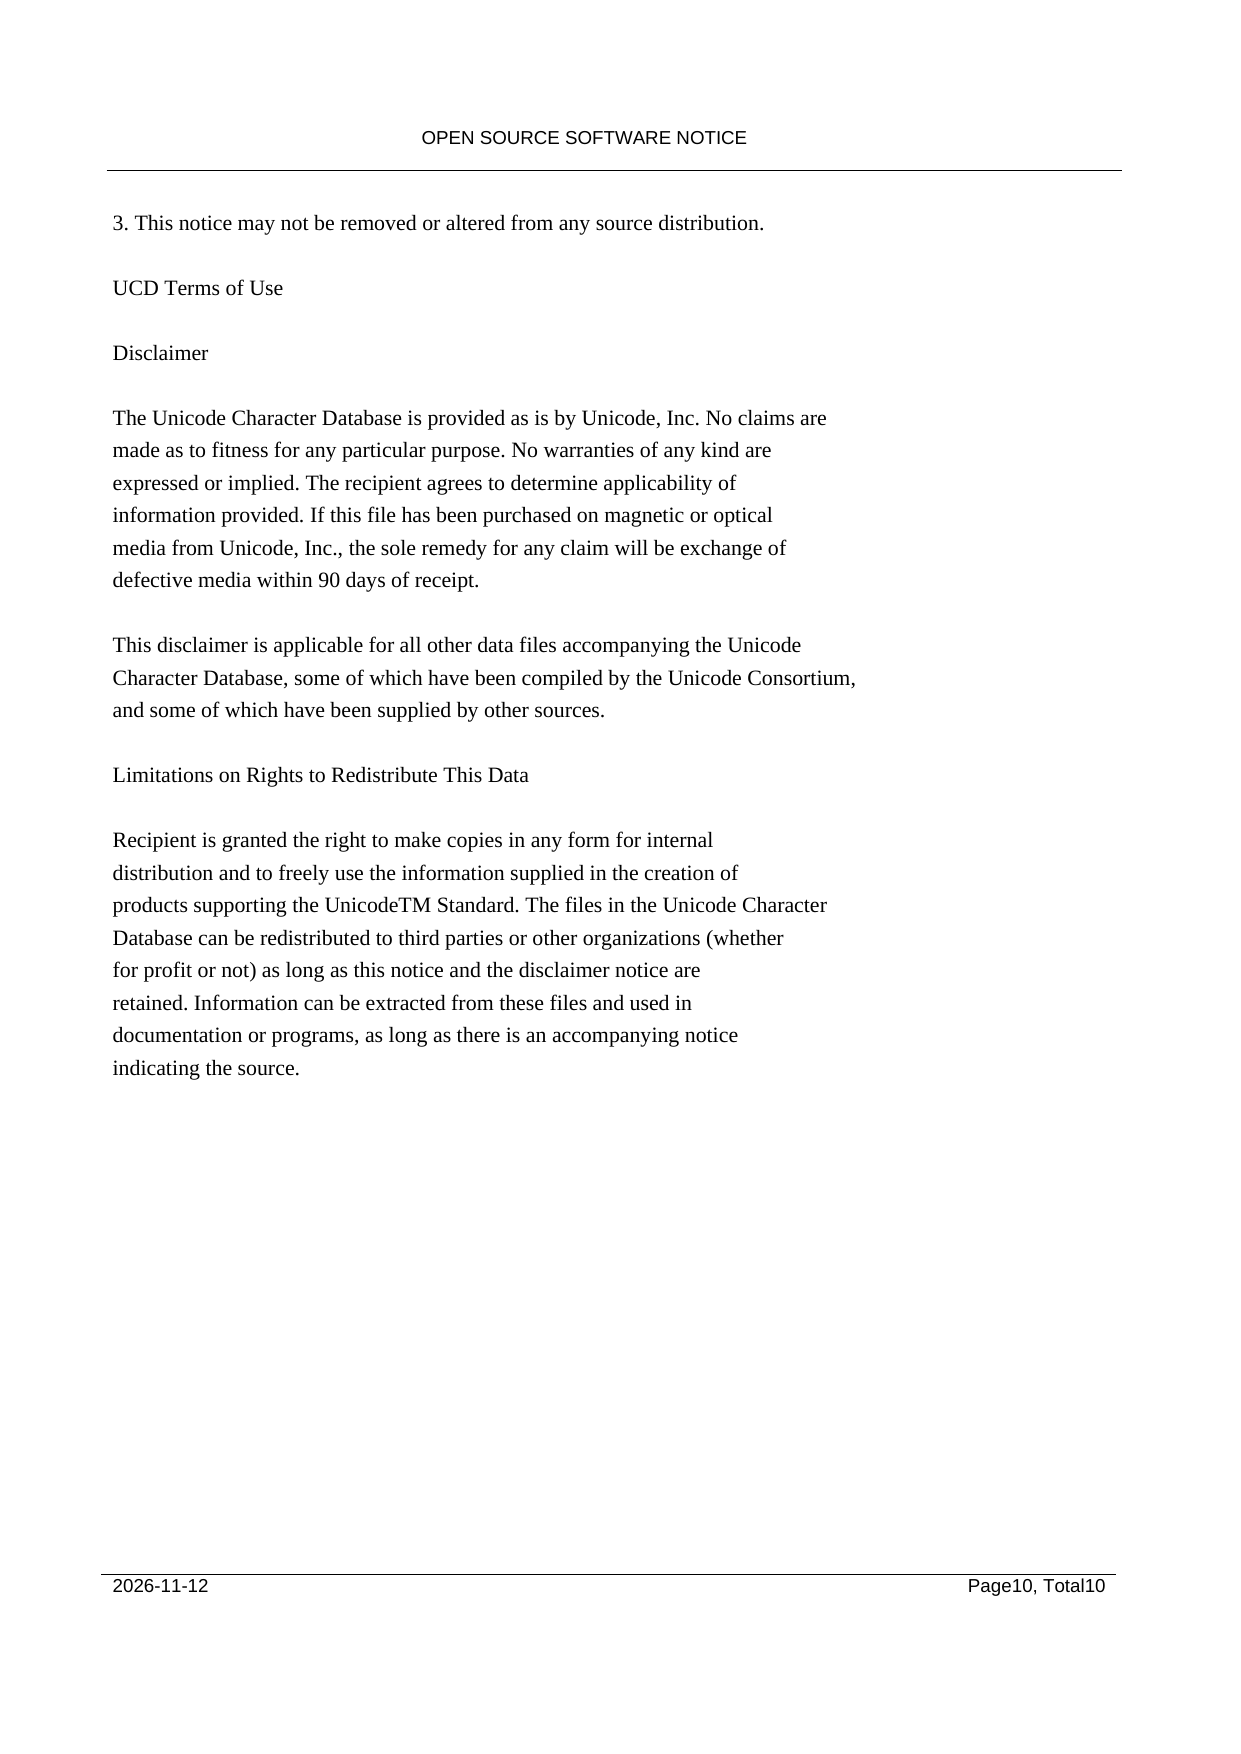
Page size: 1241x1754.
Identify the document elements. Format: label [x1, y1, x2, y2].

text [112, 206, 1128, 1084]
